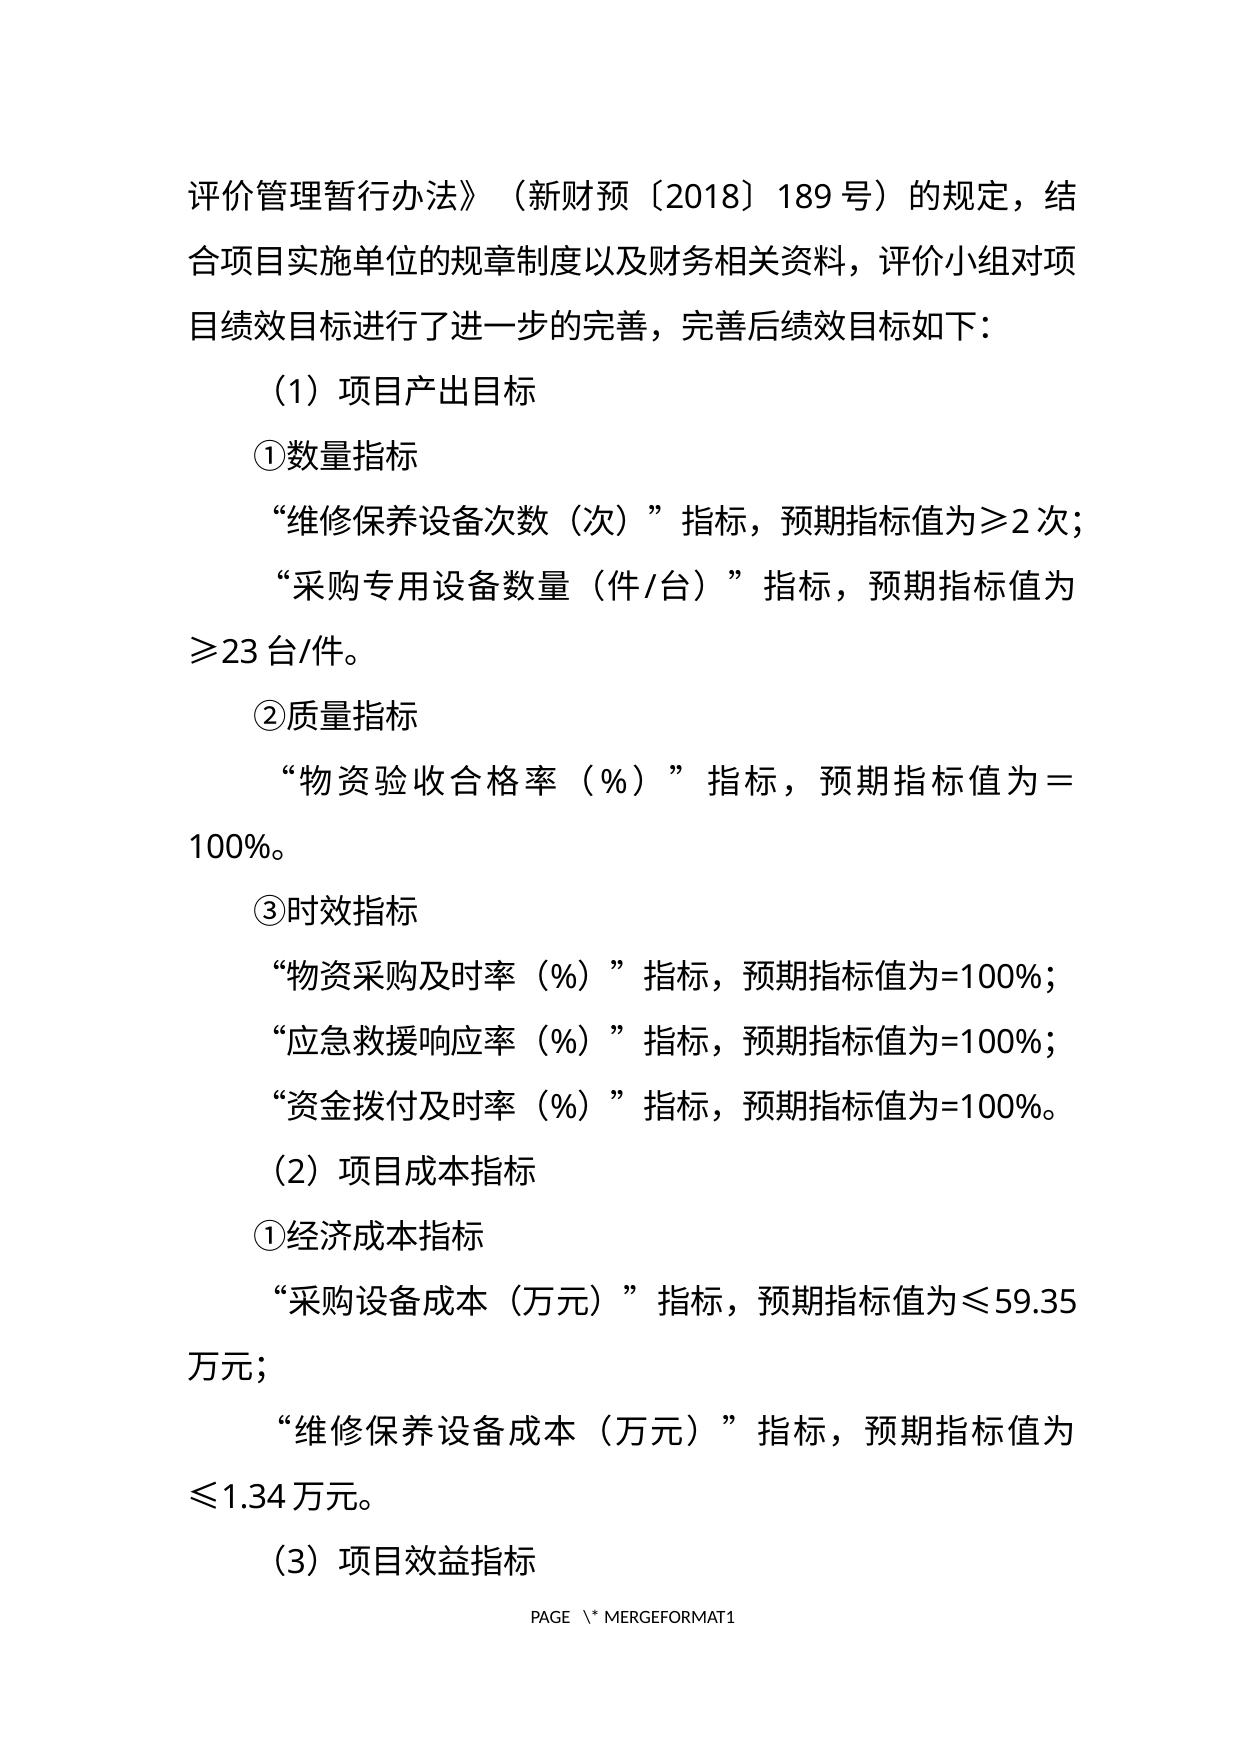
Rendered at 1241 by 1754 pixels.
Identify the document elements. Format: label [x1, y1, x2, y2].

text [187, 162, 1078, 1592]
